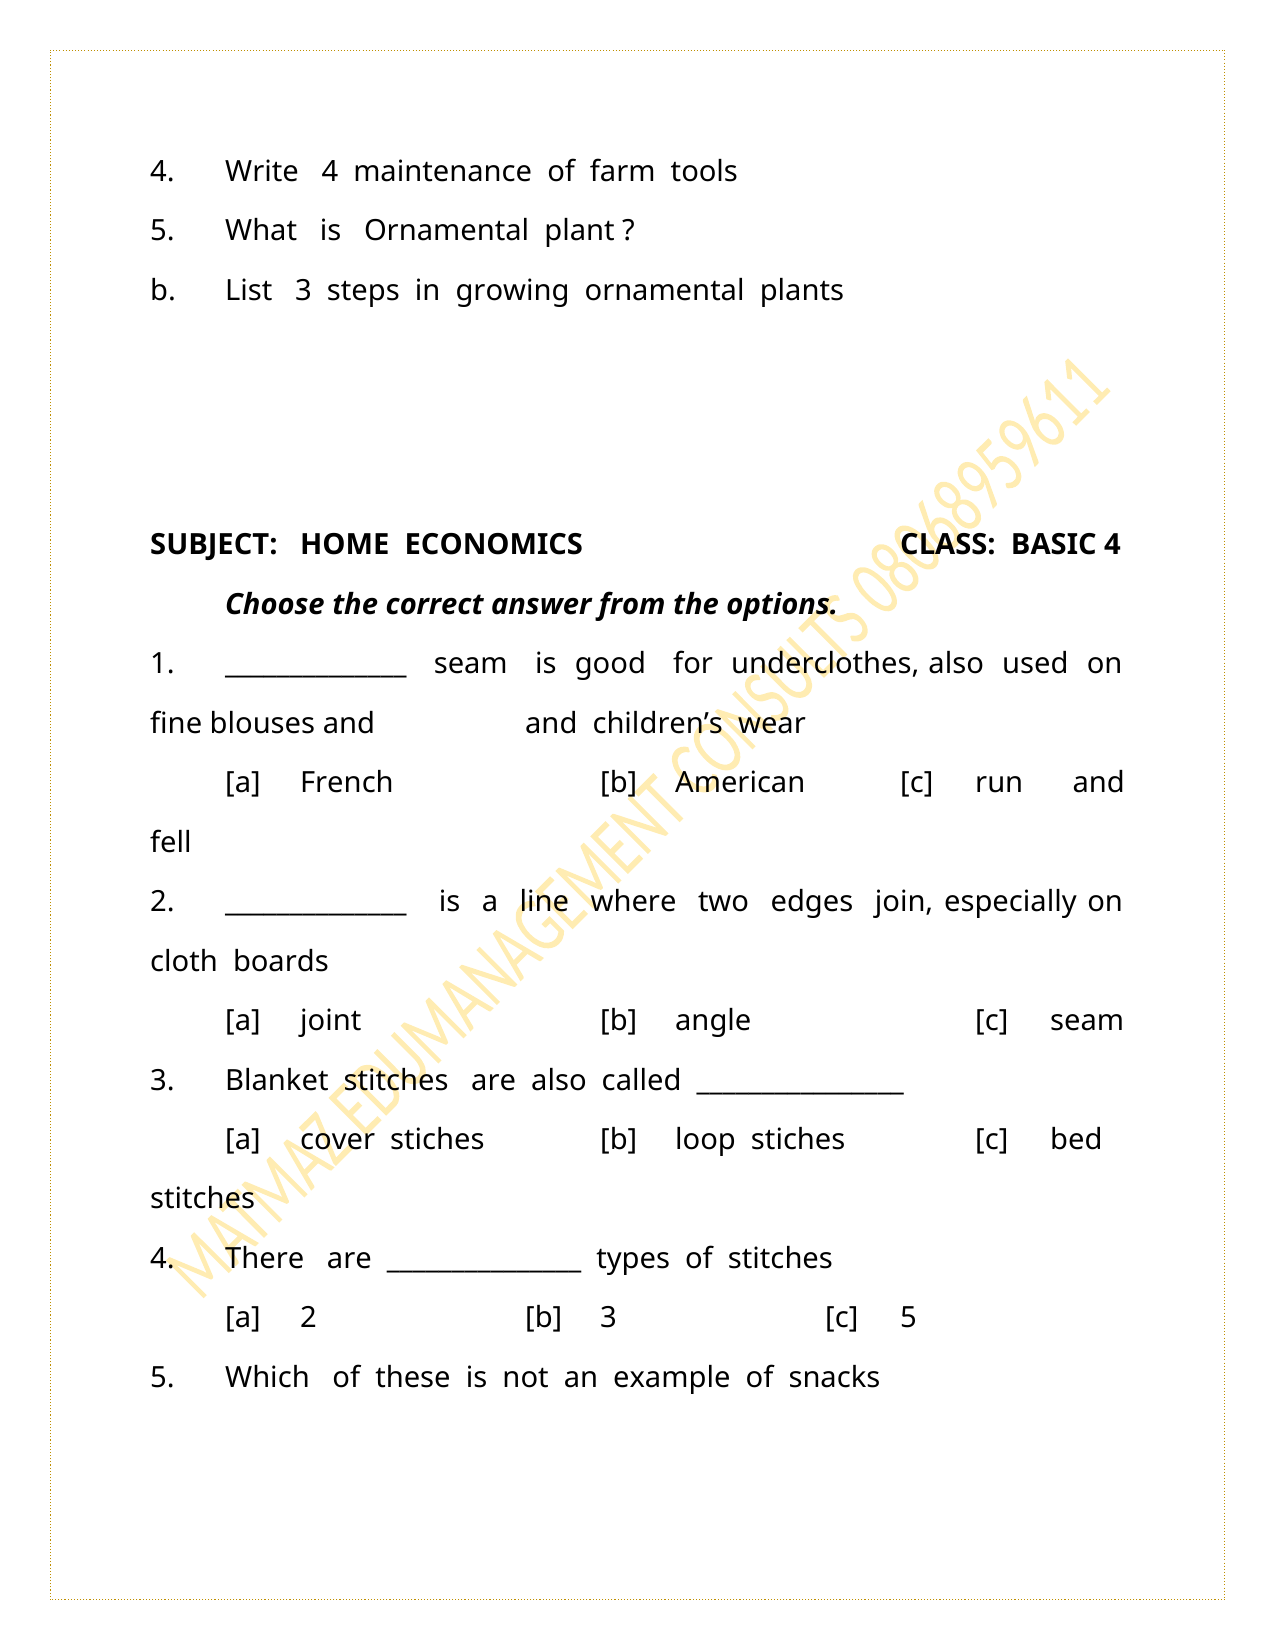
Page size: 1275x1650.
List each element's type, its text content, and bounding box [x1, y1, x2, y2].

text 2. ______________ is a line where two edges join, especially on cloth boards [150, 880, 1125, 979]
text 5. What is Ornamental plant ? [150, 209, 1125, 249]
text 4. There are _______________ types of stitches [150, 1237, 1125, 1277]
text 3. Blanket stitches are also called ________________ [150, 1059, 1125, 1098]
text SUBJECT: HOME ECONOMICS CLASS: BASIC 4 [150, 523, 1125, 563]
text 5. Which of these is not an example of snacks [150, 1356, 1125, 1396]
text Choose the correct answer from the options. [150, 583, 1125, 623]
text b. List 3 steps in growing ornamental plants [150, 269, 1125, 309]
text 4. Write 4 maintenance of farm tools [150, 150, 1125, 190]
text [a] joint [b] angle [c] seam [150, 999, 1125, 1039]
text 1. ______________ seam is good for underclothes, also used on fine blouses and and children’s wear [150, 642, 1125, 742]
text [a] French [b] American [c] run and fell [150, 761, 1125, 861]
text [a] cover stiches [b] loop stiches [c] bed stitches [150, 1118, 1125, 1217]
text [a] 2 [b] 3 [c] 5 [150, 1297, 1125, 1336]
